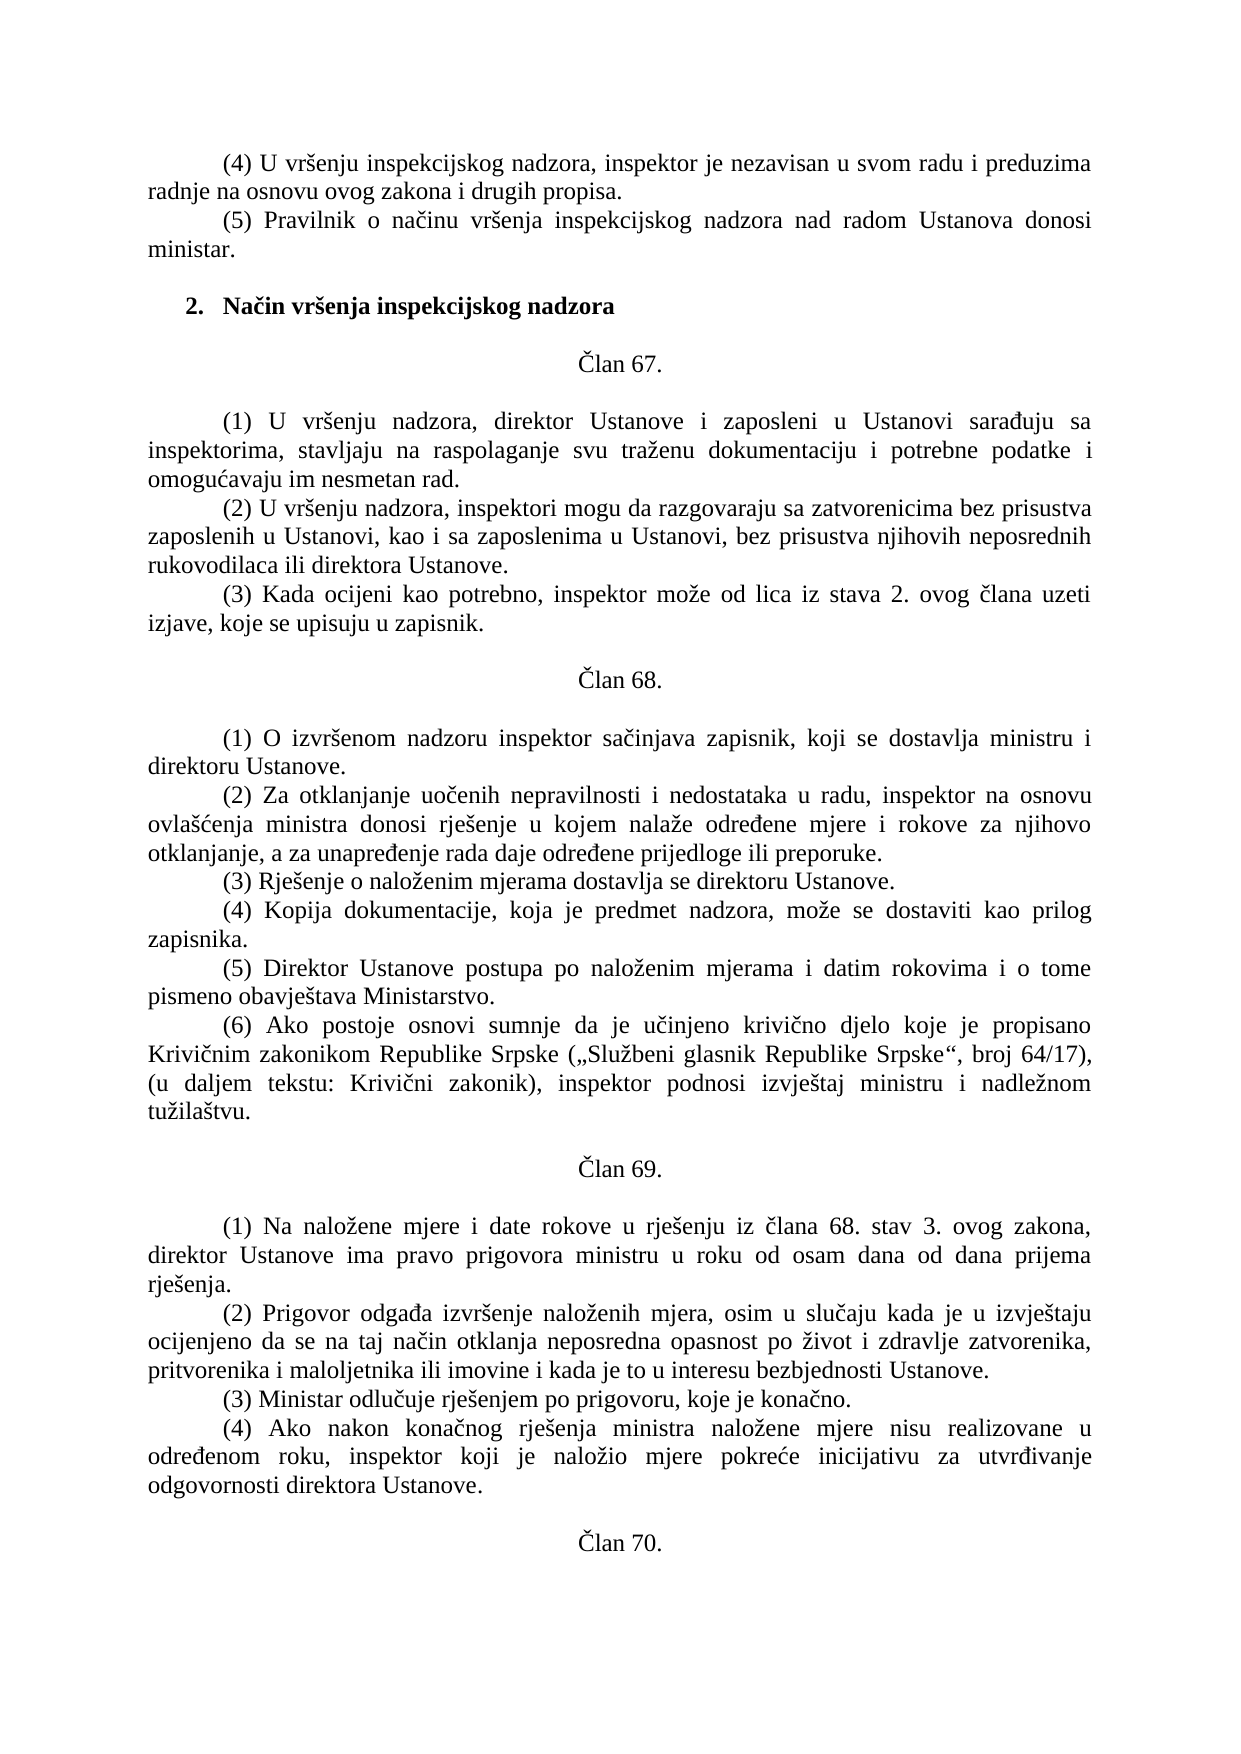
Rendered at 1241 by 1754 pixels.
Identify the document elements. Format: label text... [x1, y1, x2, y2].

list Način vršenja inspekcijskog nadzora [185, 291, 1093, 320]
text (2) U vršenju nadzora, inspektori mogu da razgovaraju sa zatvorenicima bez prisustva zaposlenih u Ustanovi, kao i sa zaposlenima u Ustanovi, bez prisustva njihovih neposrednih rukovodilaca ili direktora Ustanove. [148, 493, 1093, 579]
text Član 70. [148, 1528, 1093, 1556]
text (3) Kada ocijeni kao potrebno, inspektor može od lica iz stava 2. ovog člana uzeti izjave, koje se upisuju u zapisnik. [148, 579, 1093, 636]
text (2) Za otklanjanje uočenih nepravilnosti i nedostataka u radu, inspektor na osnovu ovlašćenja ministra donosi rješenje u kojem nalaže određene mjere i rokove za njihovo otklanjanje, a za unapređenje rada daje određene prijedloge ili preporuke. [148, 780, 1093, 866]
text (4) U vršenju inspekcijskog nadzora, inspektor je nezavisan u svom radu i preduzima radnje na osnovu ovog zakona i drugih propisa. [148, 148, 1093, 205]
text (2) Prigovor odgađa izvršenje naloženih mjera, osim u slučaju kada je u izvještaju ocijenjeno da se na taj način otklanja neposredna opasnost po život i zdravlje zatvorenika, pritvorenika i maloljetnika ili imovine i kada je to u interesu bezbjednosti Ustanove. [148, 1298, 1093, 1384]
text Član 69. [148, 1154, 1093, 1183]
text (5) Direktor Ustanove postupa po naloženim mjerama i datim rokovima i o tome pismeno obavještava Ministarstvo. [148, 953, 1093, 1010]
text (5) Pravilnik o načinu vršenja inspekcijskog nadzora nad radom Ustanova donosi ministar. [148, 205, 1093, 263]
text (4) Kopija dokumentacije, koja je predmet nadzora, može se dostaviti kao prilog zapisnika. [148, 895, 1093, 953]
text (6) Ako postoje osnovi sumnje da je učinjeno krivično djelo koje je propisano Krivičnim zakonikom Republike Srpske („Službeni glasnik Republike Srpske“, broj 64/17), (u daljem tekstu: Krivični zakonik), inspektor podnosi izvještaj ministru i nadležnom tužilaštvu. [148, 1010, 1093, 1125]
text Član 67. [148, 349, 1093, 378]
text (4) Ako nakon konačnog rješenja ministra naložene mjere nisu realizovane u određenom roku, inspektor koji je naložio mjere pokreće inicijativu za utvrđivanje odgovornosti direktora Ustanove. [148, 1413, 1093, 1499]
text Član 68. [148, 665, 1093, 694]
text (1) Na naložene mjere i date rokove u rješenju iz člana 68. stav 3. ovog zakona, direktor Ustanove ima pravo prigovora ministru u roku od osam dana od dana prijema rješenja. [148, 1211, 1093, 1298]
text (3) Ministar odlučuje rješenjem po prigovoru, koje je konačno. [148, 1384, 1093, 1413]
text (1) O izvršenom nadzoru inspektor sačinjava zapisnik, koji se dostavlja ministru i direktoru Ustanove. [148, 723, 1093, 780]
text (3) Rješenje o naloženim mjerama dostavlja se direktoru Ustanove. [148, 866, 1093, 895]
text (1) U vršenju nadzora, direktor Ustanove i zaposleni u Ustanovi sarađuju sa inspektorima, stavljaju na raspolaganje svu traženu dokumentaciju i potrebne podatke i omogućavaju im nesmetan rad. [148, 406, 1093, 493]
